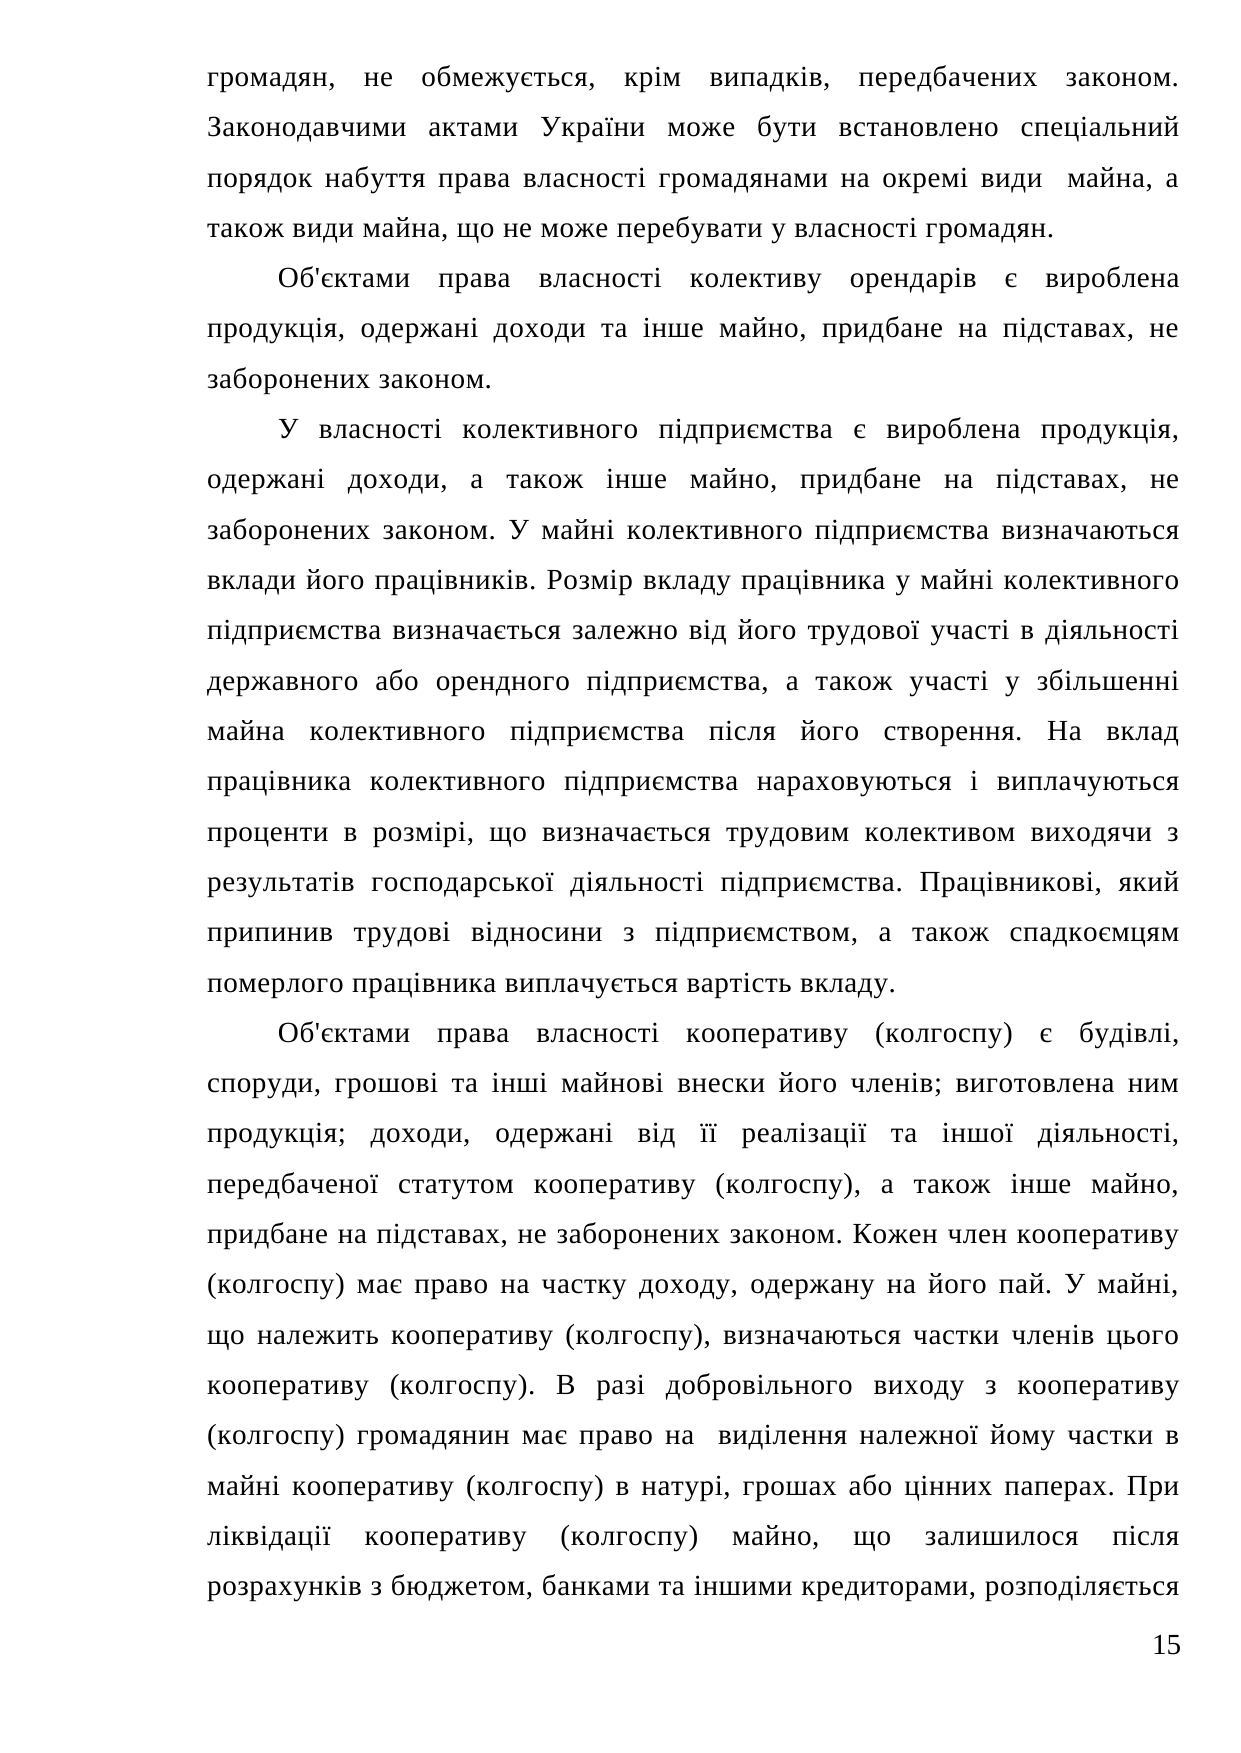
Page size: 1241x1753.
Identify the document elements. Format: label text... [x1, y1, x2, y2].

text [207, 59, 1181, 243]
text Об'єктами права власності колективу орендарів є вироблена продукція, одержані доходи та інше майно, придбане на підставах, не заборонених законом. [207, 260, 1181, 394]
text У власності колективного підприємства є вироблена продукція, одержані доходи, а також інше майно, придбане на підставах, не заборонених законом. У майні колективного підприємства визначаються вклади його працівників. Розмір вкладу працівника у майні колективного підприємства визначається залежно від його трудової участі в діяльності державного або орендного підприємства, а також участі у збільшенні майна колективного підприємства після його створення. На вклад працівника колективного підприємства нараховуються і виплачуються проценти в розмірі, що визначається трудовим колективом виходячи з результатів господарської діяльності підприємства. Працівникові, який припинив трудові відносини з підприємством, а також спадкоємцям померлого працівника виплачується вартість вкладу. [207, 411, 1181, 998]
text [207, 1015, 1181, 1602]
